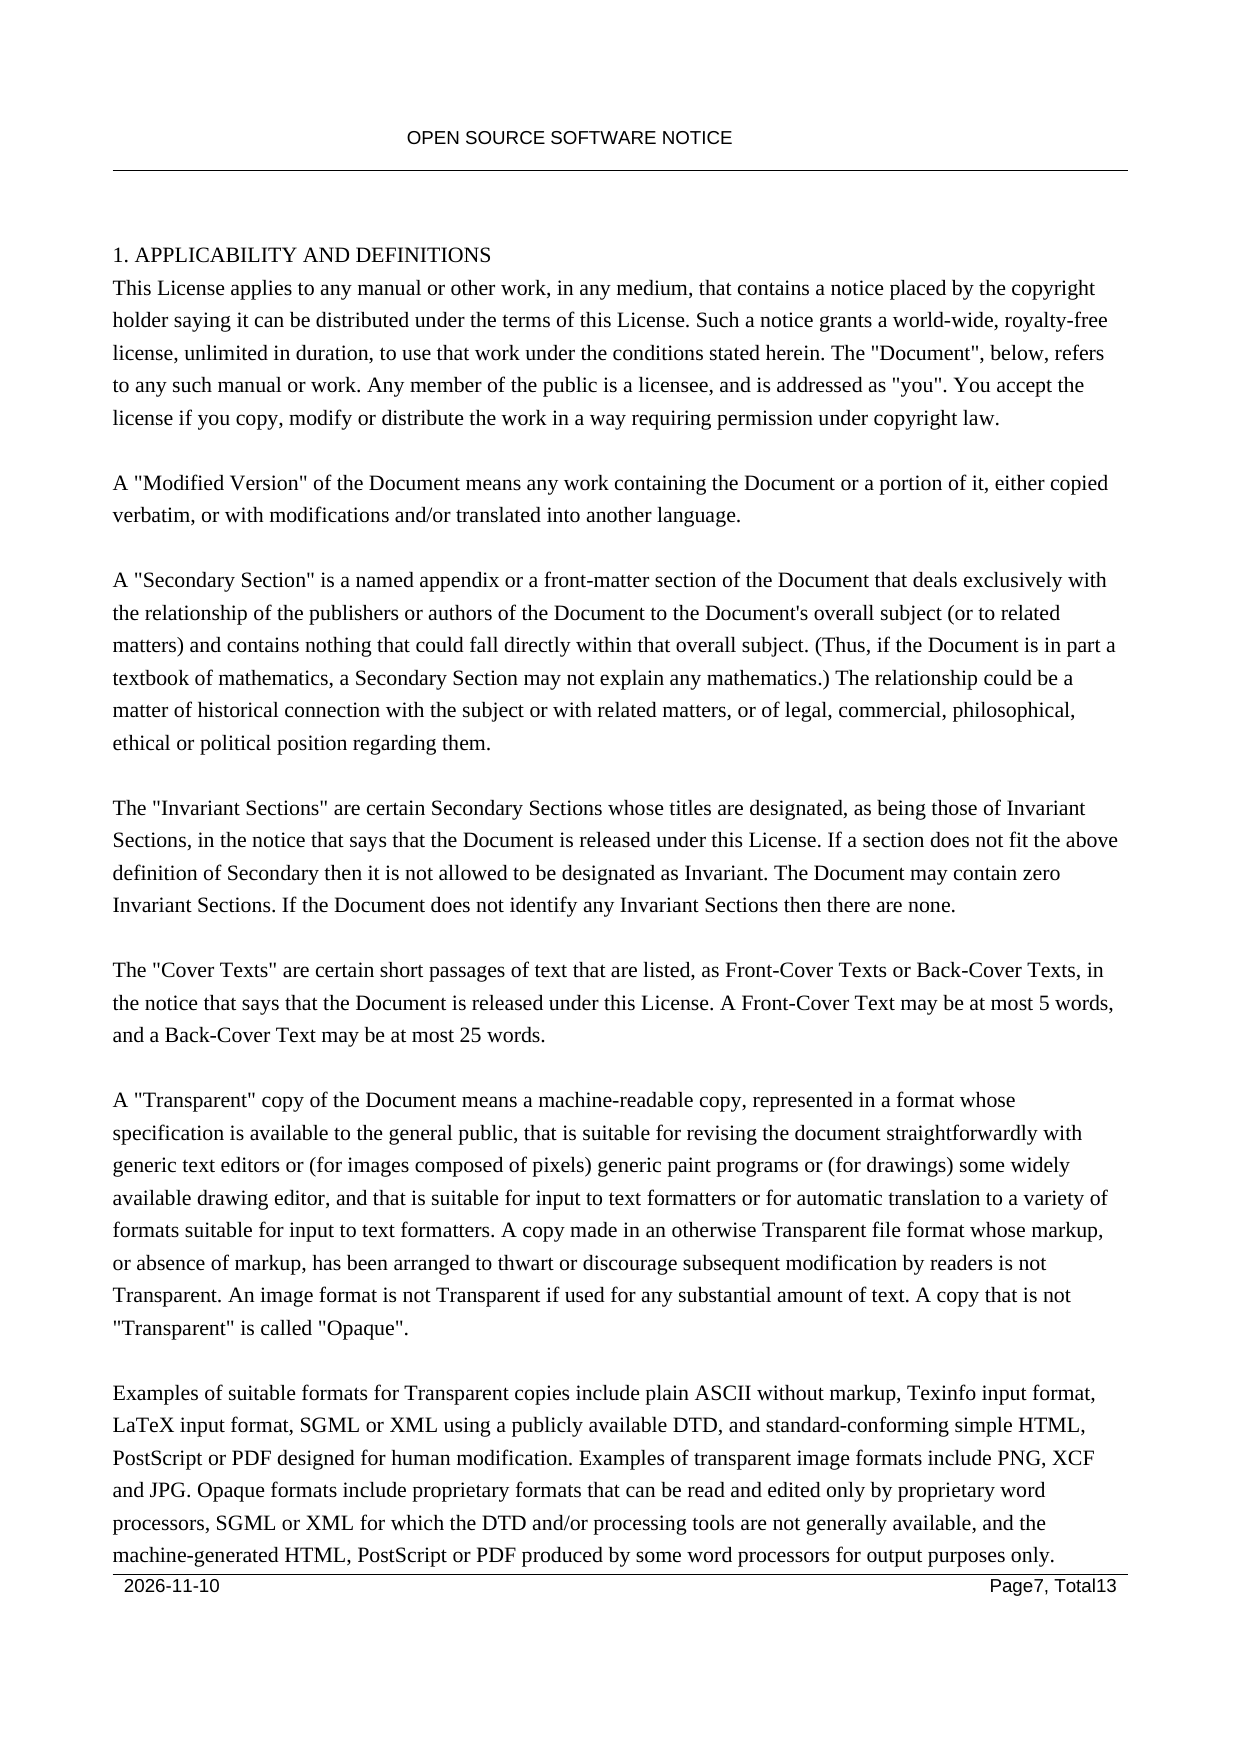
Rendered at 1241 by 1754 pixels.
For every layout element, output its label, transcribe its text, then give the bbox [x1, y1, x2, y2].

text A "Secondary Section" is a named appendix or a front-matter section of the Document that deals exclusively with the relationship of the publishers or authors of the Document to the Document's overall subject (or to related matters) and contains nothing that could fall directly within that overall subject. (Thus, if the Document is in part a textbook of mathematics, a Secondary Section may not explain any mathematics.) The relationship could be a matter of historical connection with the subject or with related matters, or of legal, commercial, philosophical, ethical or political position regarding them. [112, 564, 1128, 759]
text The "Cover Texts" are certain short passages of text that are listed, as Front-Cover Texts or Back-Cover Texts, in the notice that says that the Document is released under this License. A Front-Cover Text may be at most 5 words, and a Back-Cover Text may be at most 25 words. [112, 954, 1128, 1051]
text Examples of suitable formats for Transparent copies include plain ASCII without markup, Texinfo input format, LaTeX input format, SGML or XML using a publicly available DTD, and standard-conforming simple HTML, PostScript or PDF designed for human modification. Examples of transparent image formats include PNG, XCF and JPG. Opaque formats include proprietary formats that can be read and edited only by proprietary word processors, SGML or XML for which the DTD and/or processing tools are not generally available, and the machine-generated HTML, PostScript or PDF produced by some word processors for output purposes only. [112, 1376, 1128, 1571]
text 1. APPLICABILITY AND DEFINITIONS [112, 239, 1128, 271]
text The "Invariant Sections" are certain Secondary Sections whose titles are designated, as being those of Invariant Sections, in the notice that says that the Document is released under this License. If a section does not fit the above definition of Secondary then it is not allowed to be designated as Invariant. The Document may contain zero Invariant Sections. If the Document does not identify any Invariant Sections then there are none. [112, 791, 1128, 921]
text This License applies to any manual or other work, in any medium, that contains a notice placed by the copyright holder saying it can be distributed under the terms of this License. Such a notice grants a world-wide, royalty-free license, unlimited in duration, to use that work under the conditions stated herein. The "Document", below, refers to any such manual or work. Any member of the public is a licensee, and is addressed as "you". You accept the license if you copy, modify or distribute the work in a way requiring permission under copyright law. [112, 271, 1128, 434]
text A "Transparent" copy of the Document means a machine-readable copy, represented in a format whose specification is available to the general public, that is suitable for revising the document straightforwardly with generic text editors or (for images composed of pixels) generic paint programs or (for drawings) some widely available drawing editor, and that is suitable for input to text formatters or for automatic translation to a variety of formats suitable for input to text formatters. A copy made in an otherwise Transparent file format whose markup, or absence of markup, has been arranged to thwart or discourage subsequent modification by readers is not Transparent. An image format is not Transparent if used for any substantial amount of text. A copy that is not "Transparent" is called "Opaque". [112, 1084, 1128, 1344]
text A "Modified Version" of the Document means any work containing the Document or a portion of it, either copied verbatim, or with modifications and/or translated into another language. [112, 466, 1128, 531]
